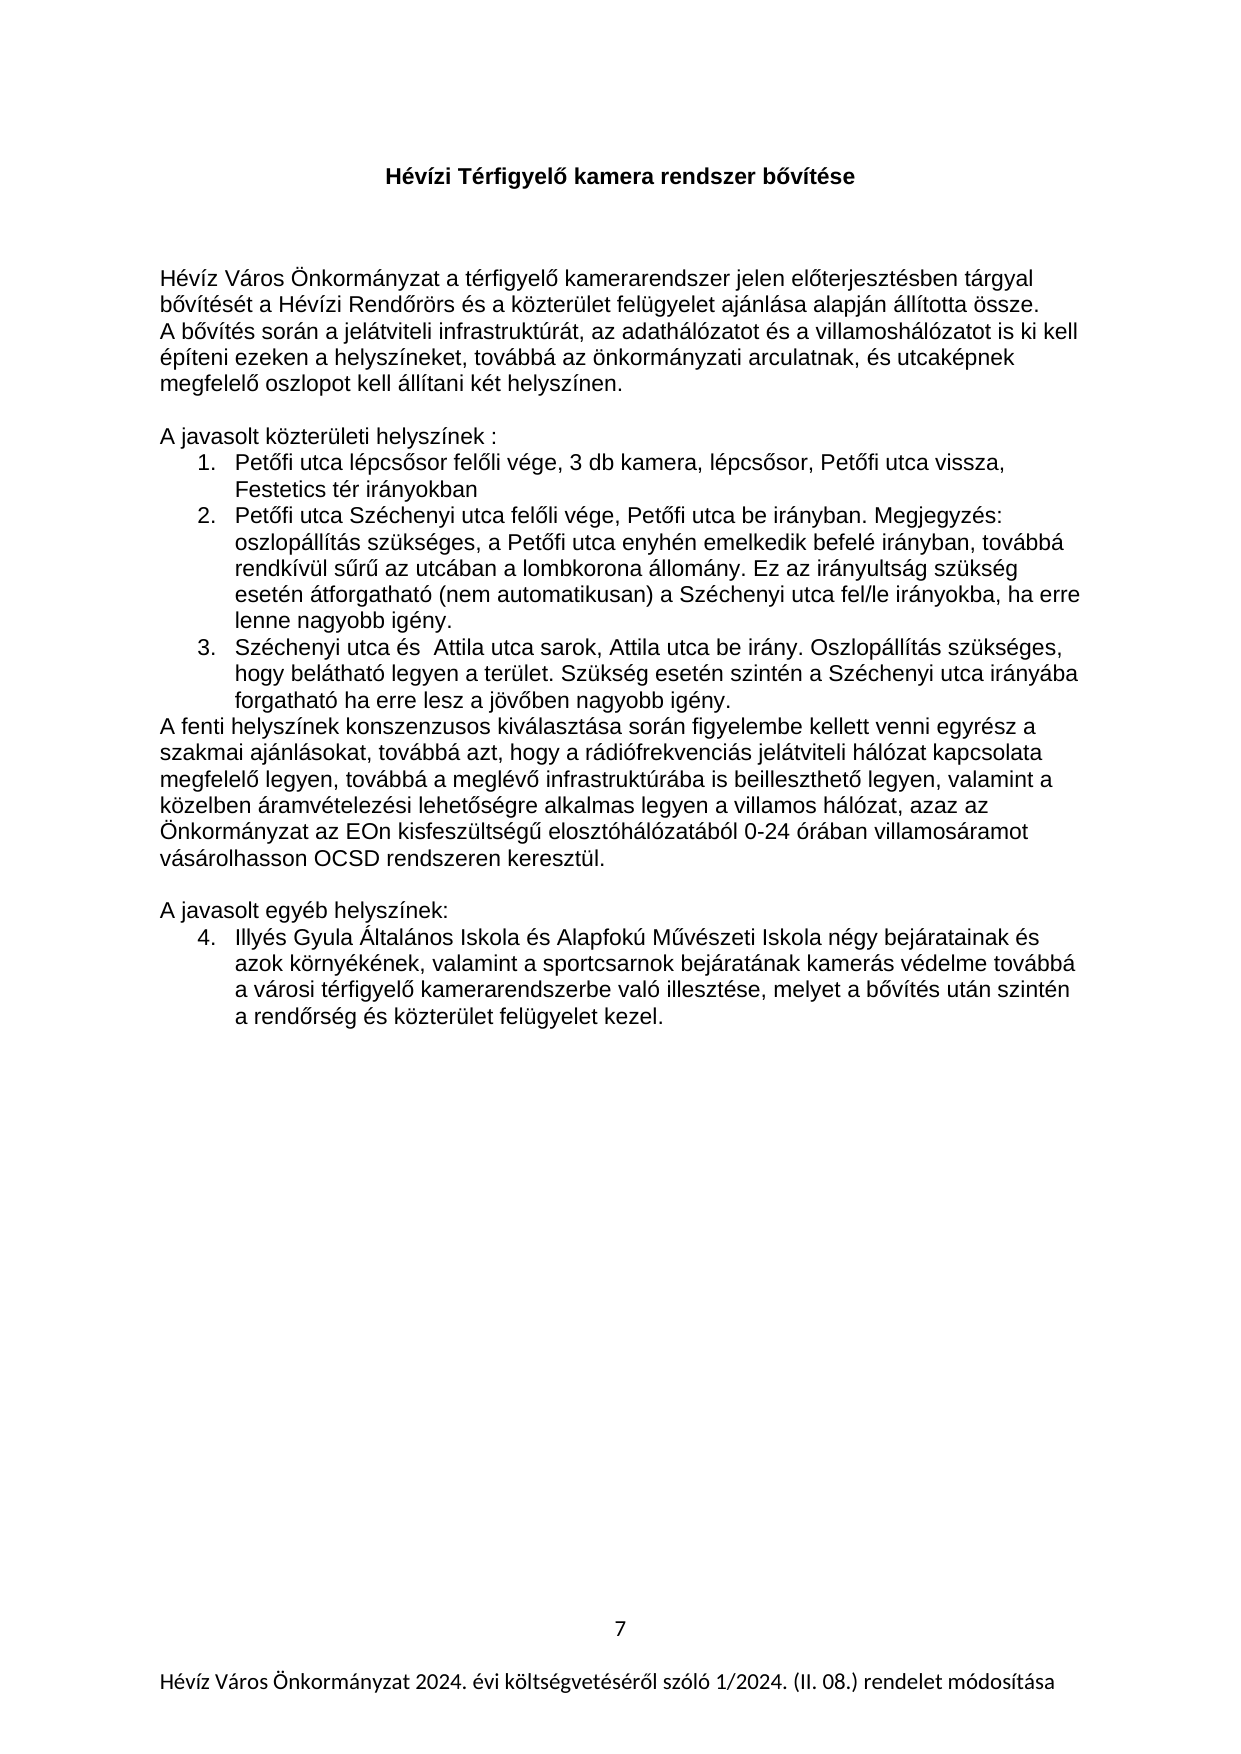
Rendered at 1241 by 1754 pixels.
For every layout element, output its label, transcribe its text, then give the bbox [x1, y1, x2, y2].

list Illyés Gyula Általános Iskola és Alapfokú Művészeti Iskola négy bejáratainak és azok környékének, valamint a sportcsarnok bejáratának kamerás védelme továbbá a városi térfigyelő kamerarendszerbe való illesztése, melyet a bővítés után szintén a rendőrség és közterület felügyelet kezel. [197, 924, 1081, 1029]
text Hévíz Város Önkormányzat a térfigyelő kamerarendszer jelen előterjesztésben tárgyal bővítését a Hévízi Rendőrörs és a közterület felügyelet ajánlása alapján állította össze. [159, 265, 1081, 318]
text A javasolt egyéb helyszínek: [159, 897, 1081, 924]
list Petőfi utca lépcsősor felőli vége, 3 db kamera, lépcsősor, Petőfi utca vissza, Festetics tér irányokban [197, 449, 1081, 502]
text A bővítés során a jelátviteli infrastruktúrát, az adathálózatot és a villamoshálózatot is ki kell építeni ezeken a helyszíneket, továbbá az önkormányzati arculatnak, és utcaképnek megfelelő oszlopot kell állítani két helyszínen. [159, 318, 1081, 397]
text A javasolt közterületi helyszínek : [159, 423, 1081, 449]
list Petőfi utca Széchenyi utca felőli vége, Petőfi utca be irányban. Megjegyzés: oszlopállítás szükséges, a Petőfi utca enyhén emelkedik befelé irányban, továbbá rendkívül sűrű az utcában a lombkorona állomány. Ez az irányultság szükség esetén átforgatható (nem automatikusan) a Széchenyi utca fel/le irányokba, ha erre lenne nagyobb igény. [197, 502, 1081, 634]
text Hévízi Térfigyelő kamera rendszer bővítése [159, 163, 1081, 189]
list Széchenyi utca és Attila utca sarok, Attila utca be irány. Oszlopállítás szükséges, hogy belátható legyen a terület. Szükség esetén szintén a Széchenyi utca irányába forgatható ha erre lesz a jövőben nagyobb igény. [197, 634, 1081, 713]
text A fenti helyszínek konszenzusos kiválasztása során figyelembe kellett venni egyrész a szakmai ajánlásokat, továbbá azt, hogy a rádiófrekvenciás jelátviteli hálózat kapcsolata megfelelő legyen, továbbá a meglévő infrastruktúrába is beilleszthető legyen, valamint a közelben áramvételezési lehetőségre alkalmas legyen a villamos hálózat, azaz az Önkormányzat az EOn kisfeszültségű elosztóhálózatából 0-24 órában villamosáramot vásárolhasson OCSD rendszeren keresztül. [159, 713, 1081, 871]
